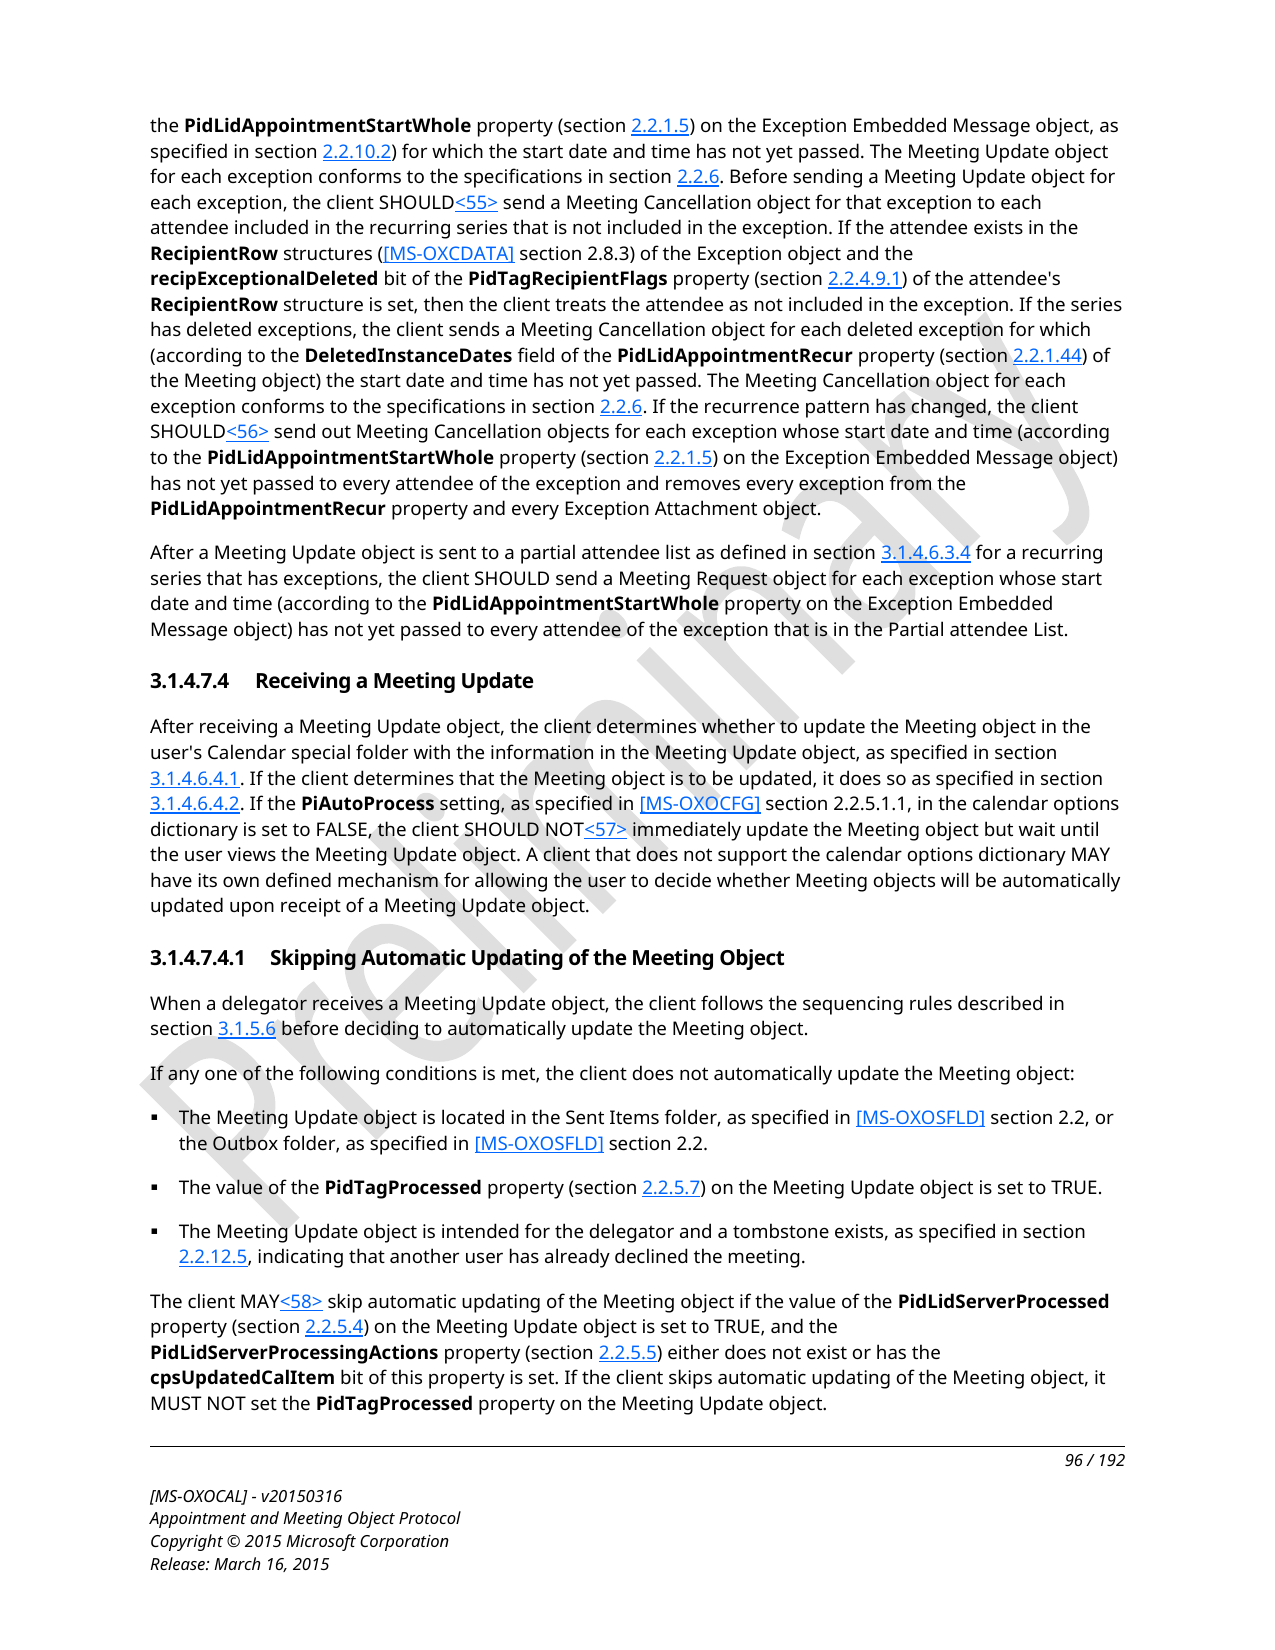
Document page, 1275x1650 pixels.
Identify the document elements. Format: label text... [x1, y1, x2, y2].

text When a delegator receives a Meeting Update object, the client follows the sequencing rules described in section 3.1.5.6 before deciding to automatically update the Meeting object. [150, 990, 1125, 1041]
text If any one of the following conditions is met, the client does not automatically update the Meeting object: [150, 1060, 1125, 1086]
subtitle Skipping Automatic Updating of the Meeting Object [150, 943, 1125, 971]
text After a Meeting Update object is sent to a partial attendee list as defined in section 3.1.4.6.3.4 for a recurring series that has exceptions, the client SHOULD send a Meeting Request object for each exception whose start date and time (according to the PidLidAppointmentStartWhole property on the Exception Embedded Message object) has not yet passed to every attendee of the exception that is in the Partial attendee List. [150, 539, 1125, 642]
text After receiving a Meeting Update object, the client determines whether to update the Meeting object in the user's Calendar special folder with the information in the Meeting Update object, as specified in section 3.1.4.6.4.1. If the client determines that the Meeting object is to be updated, it does so as specified in section 3.1.4.6.4.2. If the PiAutoProcess setting, as specified in [MS-OXOCFG] section 2.2.5.1.1, in the calendar options dictionary is set to FALSE, the client SHOULD NOT<57> immediately update the Meeting object but wait until the user views the Meeting Update object. A client that does not support the calendar options dictionary MAY have its own defined mechanism for allowing the user to decide whether Meeting objects will be automatically updated upon receipt of a Meeting Update object. [150, 714, 1125, 918]
text The client MAY<58> skip automatic updating of the Meeting object if the value of the PidLidServerProcessed property (section 2.2.5.4) on the Meeting Update object is set to TRUE, and the PidLidServerProcessingActions property (section 2.2.5.5) either does not exist or has the cpsUpdatedCalItem bit of this property is set. If the client skips automatic updating of the Meeting object, it MUST NOT set the PidTagProcessed property on the Meeting Update object. [150, 1288, 1125, 1416]
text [150, 112, 1125, 521]
subtitle Receiving a Meeting Update [150, 667, 1125, 695]
list The Meeting Update object is located in the Sent Items folder, as specified in [MS-OXOSFLD] section 2.2, or the Outbox folder, as specified in [MS-OXOSFLD] section 2.2. [150, 1104, 1125, 1155]
list The value of the PidTagProcessed property (section 2.2.5.7) on the Meeting Update object is set to TRUE. [150, 1174, 1125, 1199]
list The Meeting Update object is intended for the delegator and a tombstone exists, as specified in section 2.2.12.5, indicating that another user has already declined the meeting. [150, 1218, 1125, 1269]
